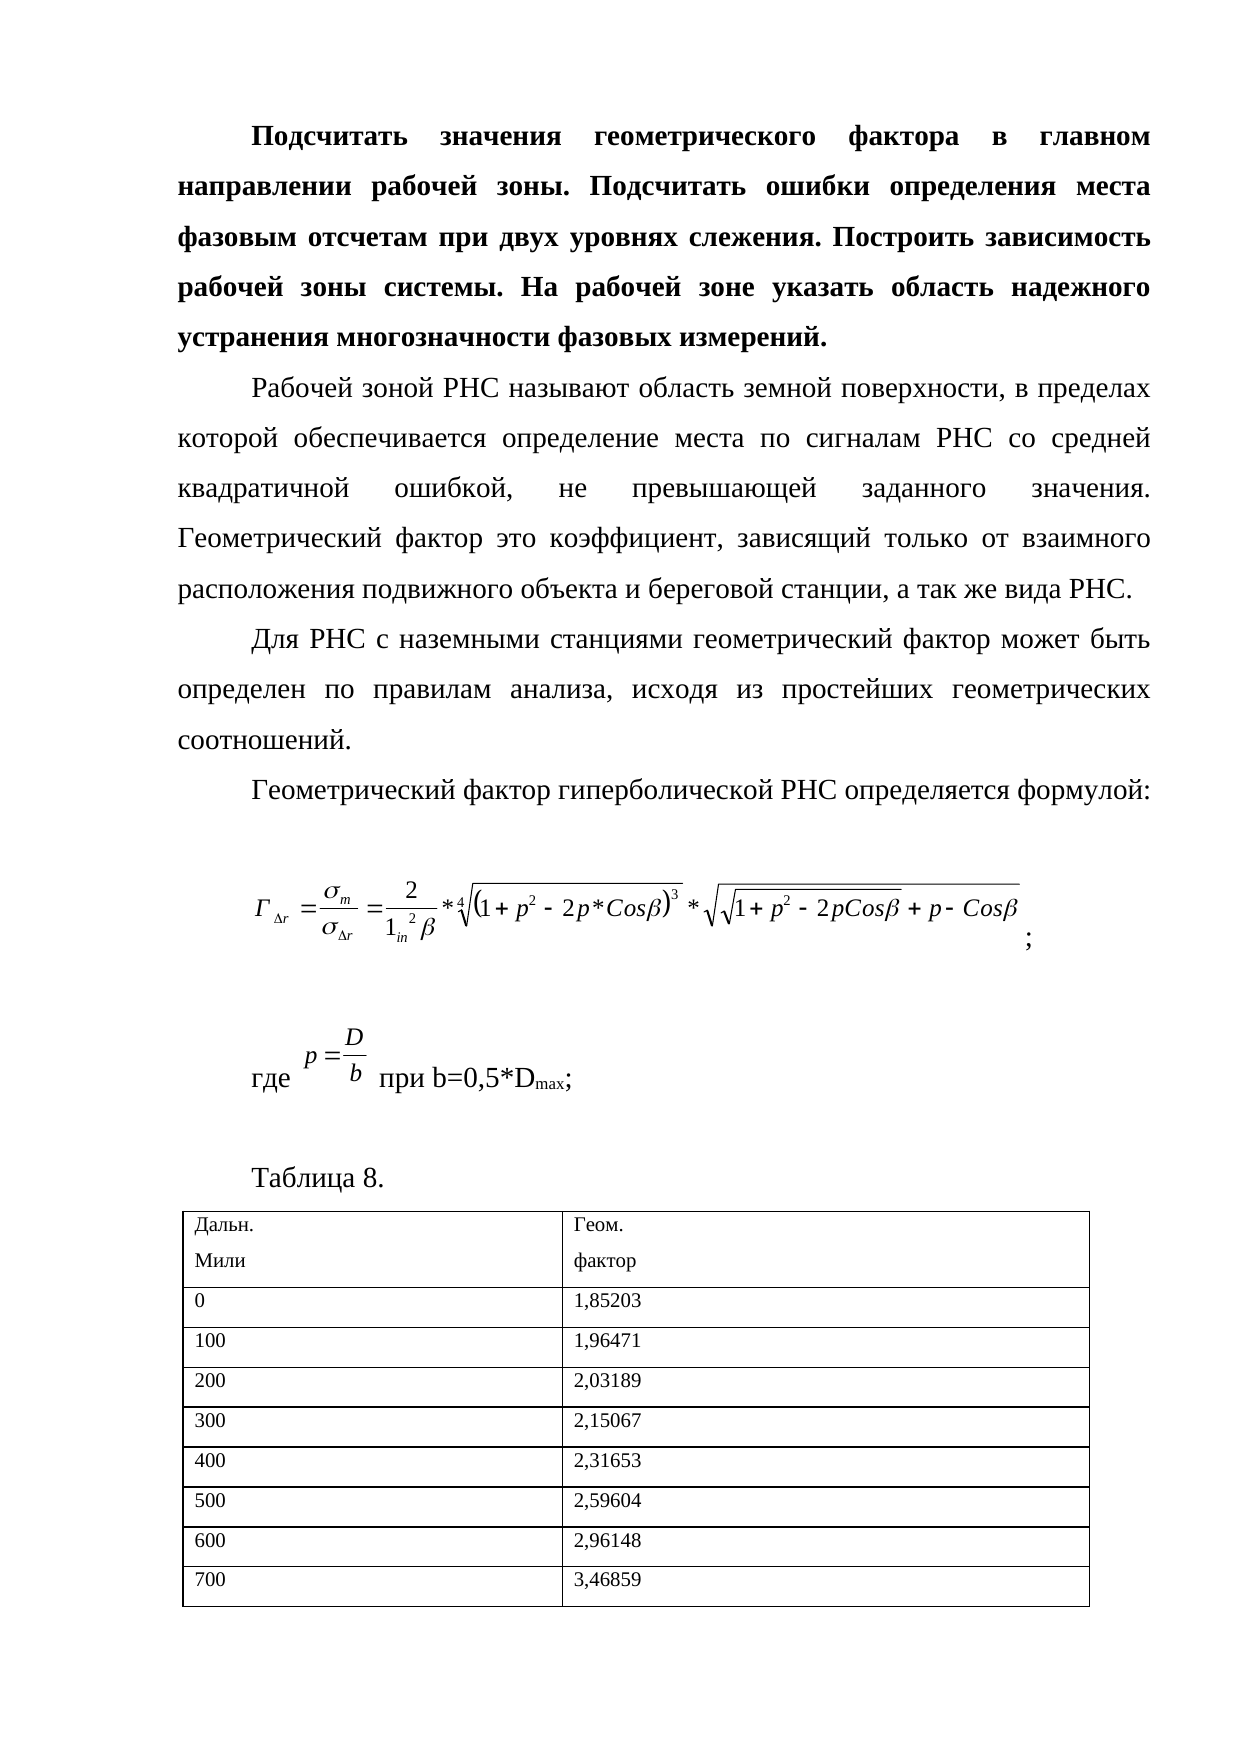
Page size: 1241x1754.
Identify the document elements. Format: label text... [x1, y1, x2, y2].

table_cell 200 [184, 1368, 562, 1406]
table_cell 500 [184, 1488, 562, 1526]
table_cell 600 [184, 1528, 562, 1566]
table_cell 1,85203 [563, 1288, 1089, 1326]
table_cell 100 [184, 1328, 562, 1366]
table_cell 2,31653 [563, 1448, 1089, 1486]
table_cell 1,96471 [563, 1328, 1089, 1366]
table_cell 2,03189 [563, 1368, 1089, 1406]
table_cell 2,15067 [563, 1408, 1089, 1446]
table_cell 0 [184, 1288, 562, 1326]
table_header Дальн. Мили [184, 1212, 562, 1287]
text где при b=0,5*Dmax; [177, 1020, 1152, 1093]
text Для РНС с наземными станциями геометрический фактор может быть определен по правилам анализа, исходя из простейших геометрических соотношений. [177, 621, 1152, 755]
text ; [177, 873, 1152, 953]
table_header Геом. фактор [563, 1212, 1089, 1287]
text Таблица 8. [177, 1160, 1152, 1194]
text Подсчитать значения геометрического фактора в главном направлении рабочей зоны. Подсчитать ошибки определения места фазовым отсчетам при двух уровнях слежения. Построить зависимость рабочей зоны системы. На рабочей зоне указать область надежного устранения многозначности фазовых измерений. [177, 118, 1152, 353]
table_cell 2,96148 [563, 1528, 1089, 1566]
table_cell 400 [184, 1448, 562, 1486]
table_cell 2,59604 [563, 1488, 1089, 1526]
table_cell 3,46859 [563, 1567, 1089, 1606]
text Рабочей зоной РНС называют область земной поверхности, в пределах которой обеспечивается определение места по сигналам РНС со средней квадратичной ошибкой, не превышающей заданного значения. Геометрический фактор это коэффициент, зависящий только от взаимного расположения подвижного объекта и береговой станции, а так же вида РНС. [177, 370, 1152, 604]
text Геометрический фактор гиперболической РНС определяется формулой: [177, 772, 1152, 806]
table_cell 700 [184, 1567, 562, 1606]
table_cell 300 [184, 1408, 562, 1446]
